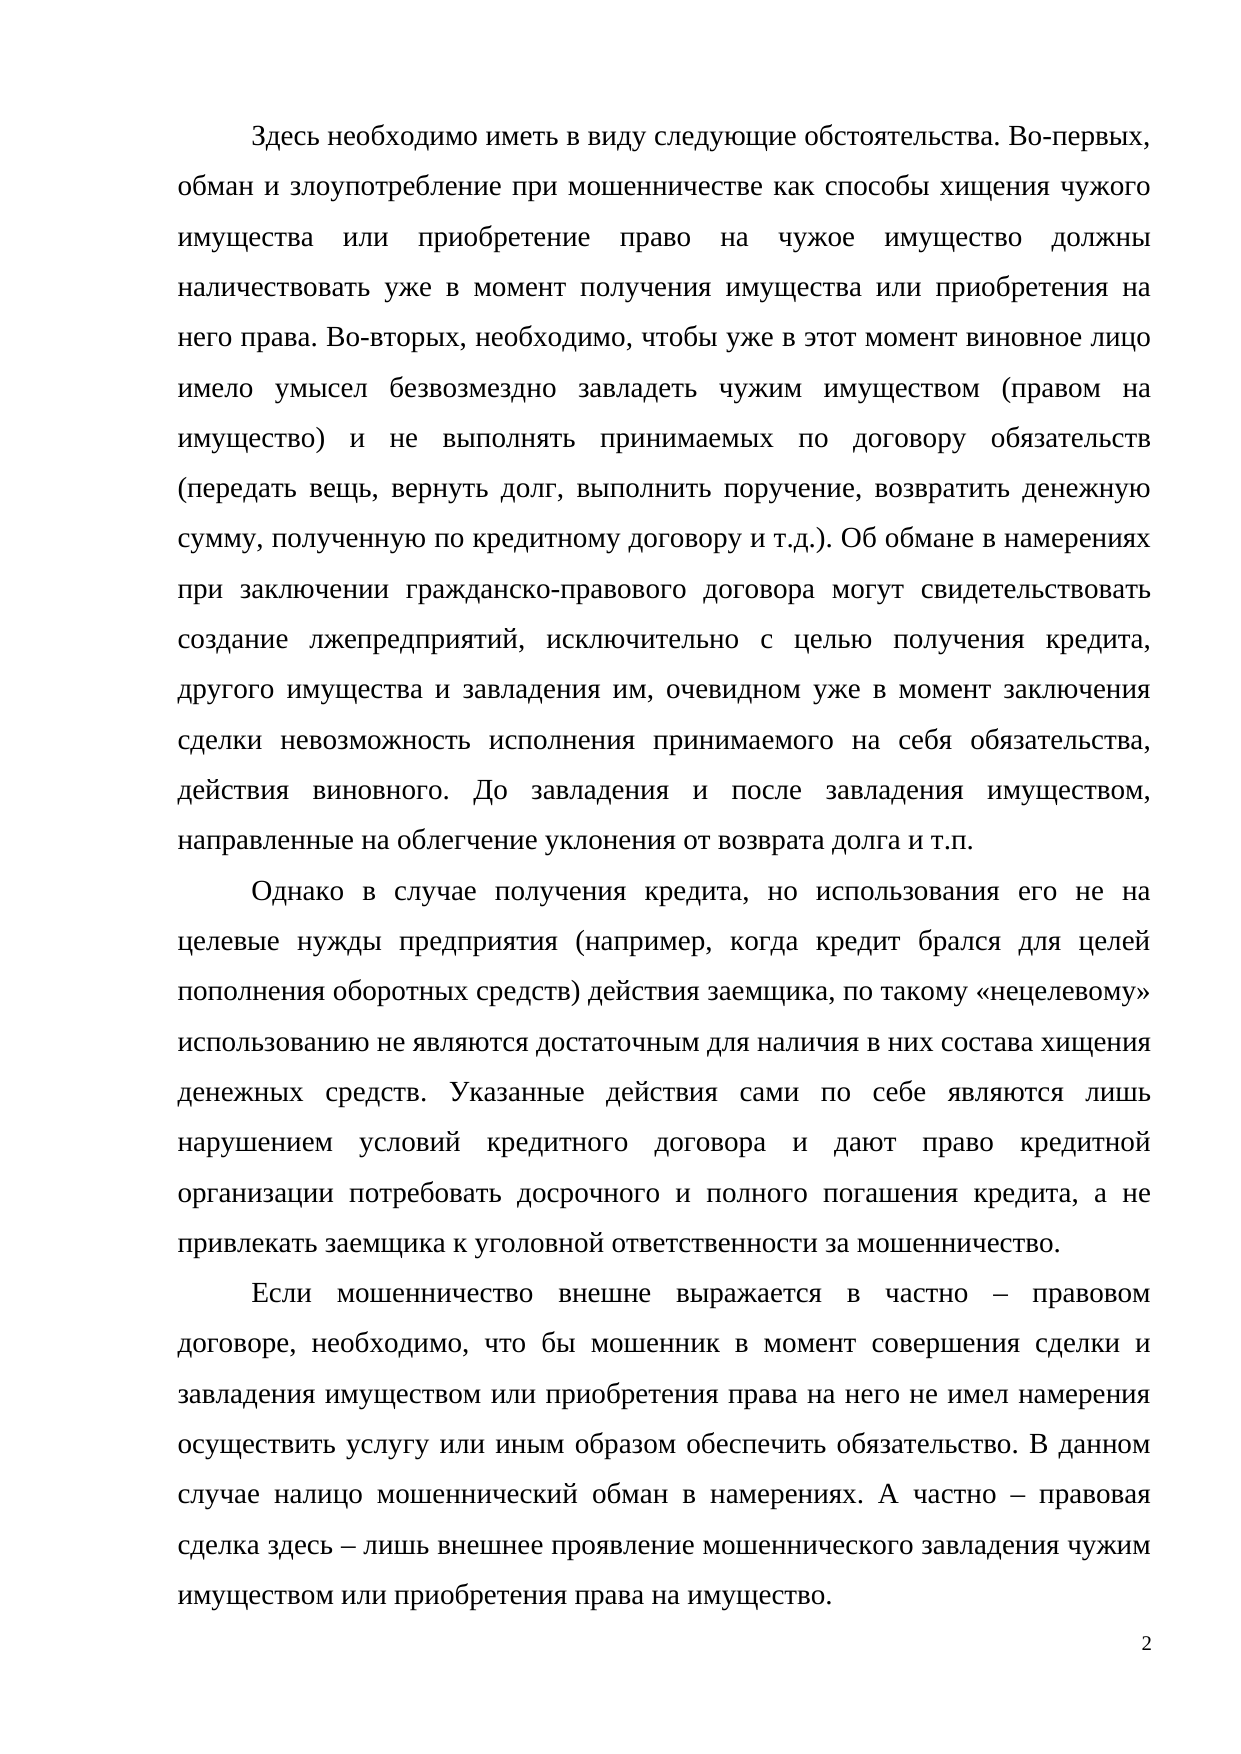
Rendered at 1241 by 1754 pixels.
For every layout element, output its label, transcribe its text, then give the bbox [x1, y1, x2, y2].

text Если мошенничество внешне выражается в частно – правовом договоре, необходимо, что бы мошенник в момент совершения сделки и завладения имуществом или приобретения права на него не имел намерения осуществить услугу или иным образом обеспечить обязательство. В данном случае налицо мошеннический обман в намерениях. А частно – правовая сделка здесь – лишь внешнее проявление мошеннического завладения чужим имуществом или приобретения права на имущество. [177, 1275, 1152, 1611]
text Однако в случае получения кредита, но использования его не на целевые нужды предприятия (например, когда кредит брался для целей пополнения оборотных средств) действия заемщика, по такому «нецелевому» использованию не являются достаточным для наличия в них состава хищения денежных средств. Указанные действия сами по себе являются лишь нарушением условий кредитного договора и дают право кредитной организации потребовать досрочного и полного погашения кредита, а не привлекать заемщика к уголовной ответственности за мошенничество. [177, 873, 1152, 1258]
text Здесь необходимо иметь в виду следующие обстоятельства. Во-первых, обман и злоупотребление при мошенничестве как способы хищения чужого имущества или приобретение право на чужое имущество должны наличествовать уже в момент получения имущества или приобретения на него права. Во-вторых, необходимо, чтобы уже в этот момент виновное лицо имело умысел безвозмездно завладеть чужим имуществом (правом на имущество) и не выполнять принимаемых по договору обязательств (передать вещь, вернуть долг, выполнить поручение, возвратить денежную сумму, полученную по кредитному договору и т.д.). Об обмане в намерениях при заключении гражданско-правового договора могут свидетельствовать создание лжепредприятий, исключительно с целью получения кредита, другого имущества и завладения им, очевидном уже в момент заключения сделки невозможность исполнения принимаемого на себя обязательства, действия виновного. До завладения и после завладения имуществом, направленные на облегчение уклонения от возврата долга и т.п. [177, 118, 1152, 856]
